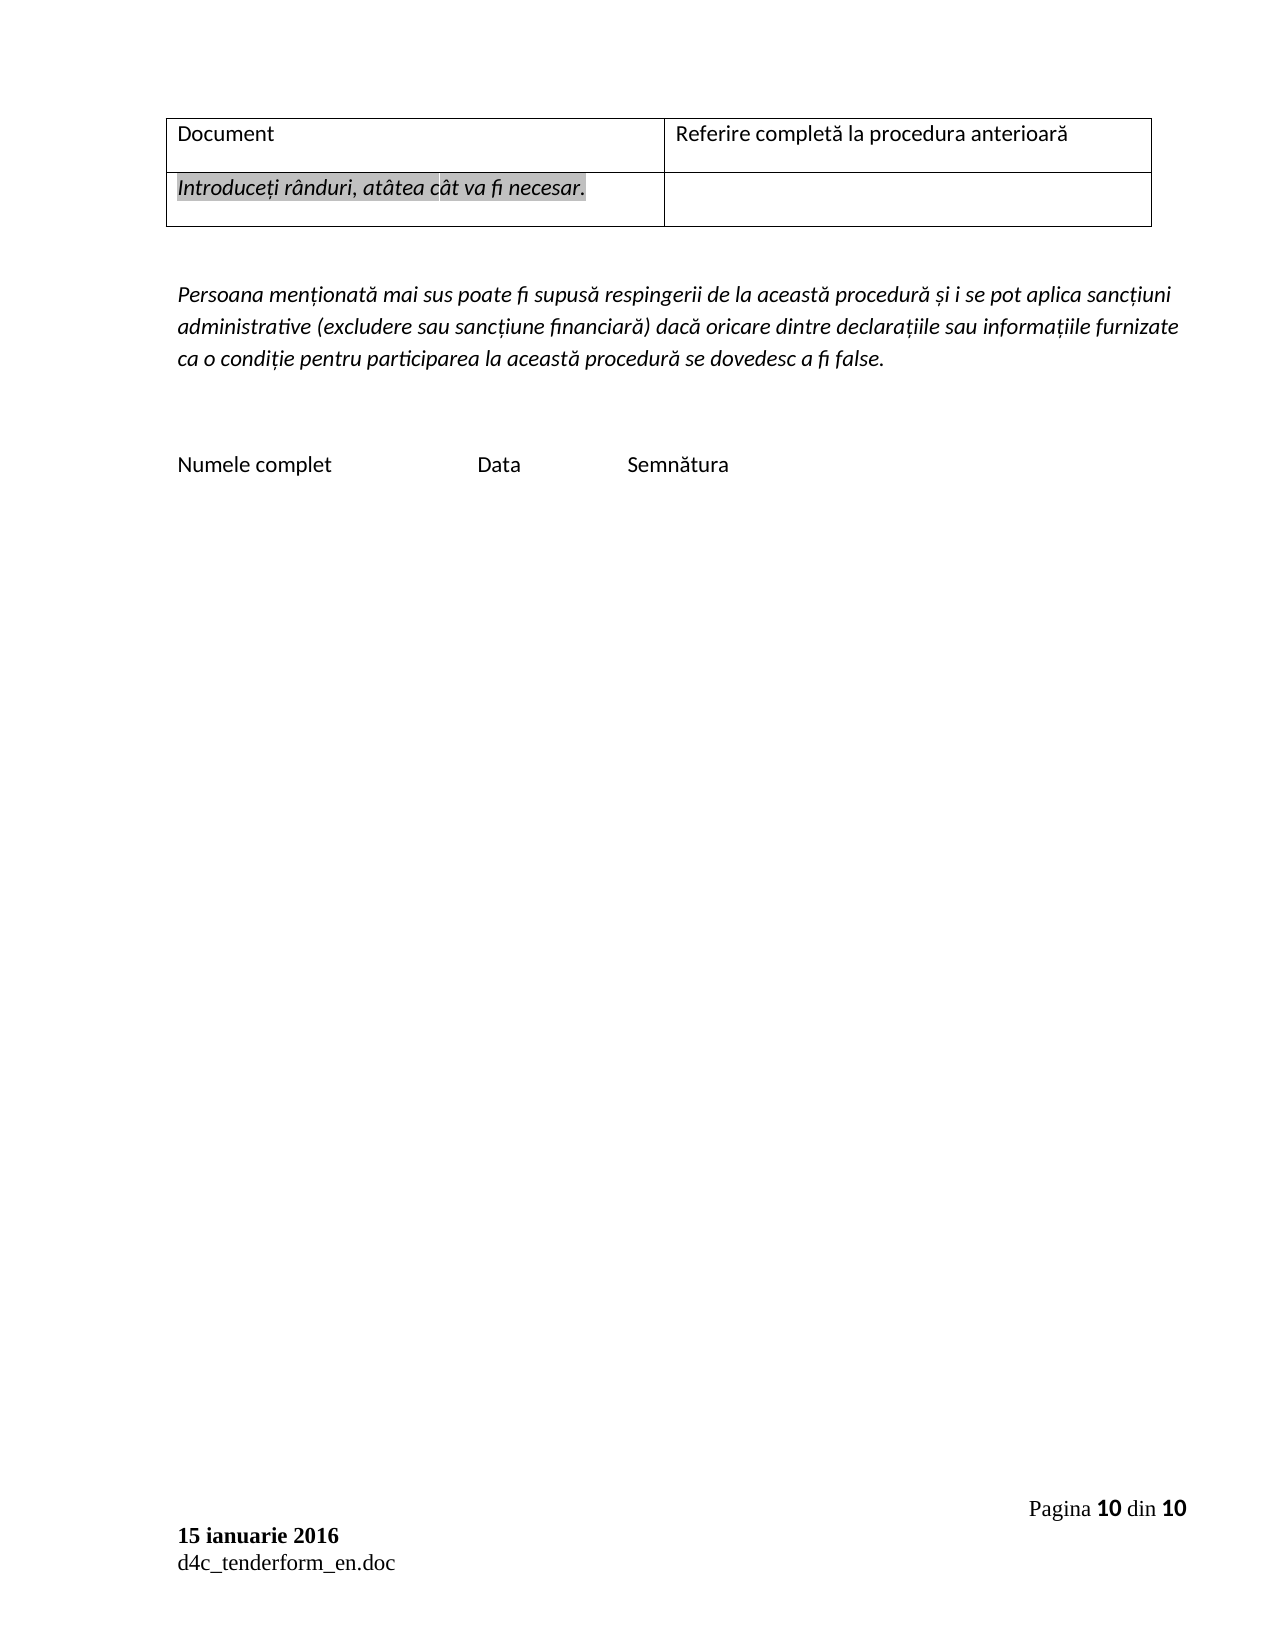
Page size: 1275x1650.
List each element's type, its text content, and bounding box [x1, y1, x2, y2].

table_cell [665, 173, 1151, 226]
table_header Referire completă la procedura anterioară [665, 119, 1151, 172]
table_cell Introduceți rânduri, atâtea cât va fi necesar. [167, 173, 664, 226]
text Persoana menționată mai sus poate fi supusă respingerii de la această procedură și i se pot aplica sancțiuni administrative (excludere sau sancțiune financiară) dacă oricare dintre declarațiile sau informațiile furnizate ca o condiție pentru participarea la această procedură se dovedesc a fi false. [177, 280, 1186, 372]
table_header Document [167, 119, 664, 172]
text Numele complet Data Semnătura [177, 450, 1186, 478]
